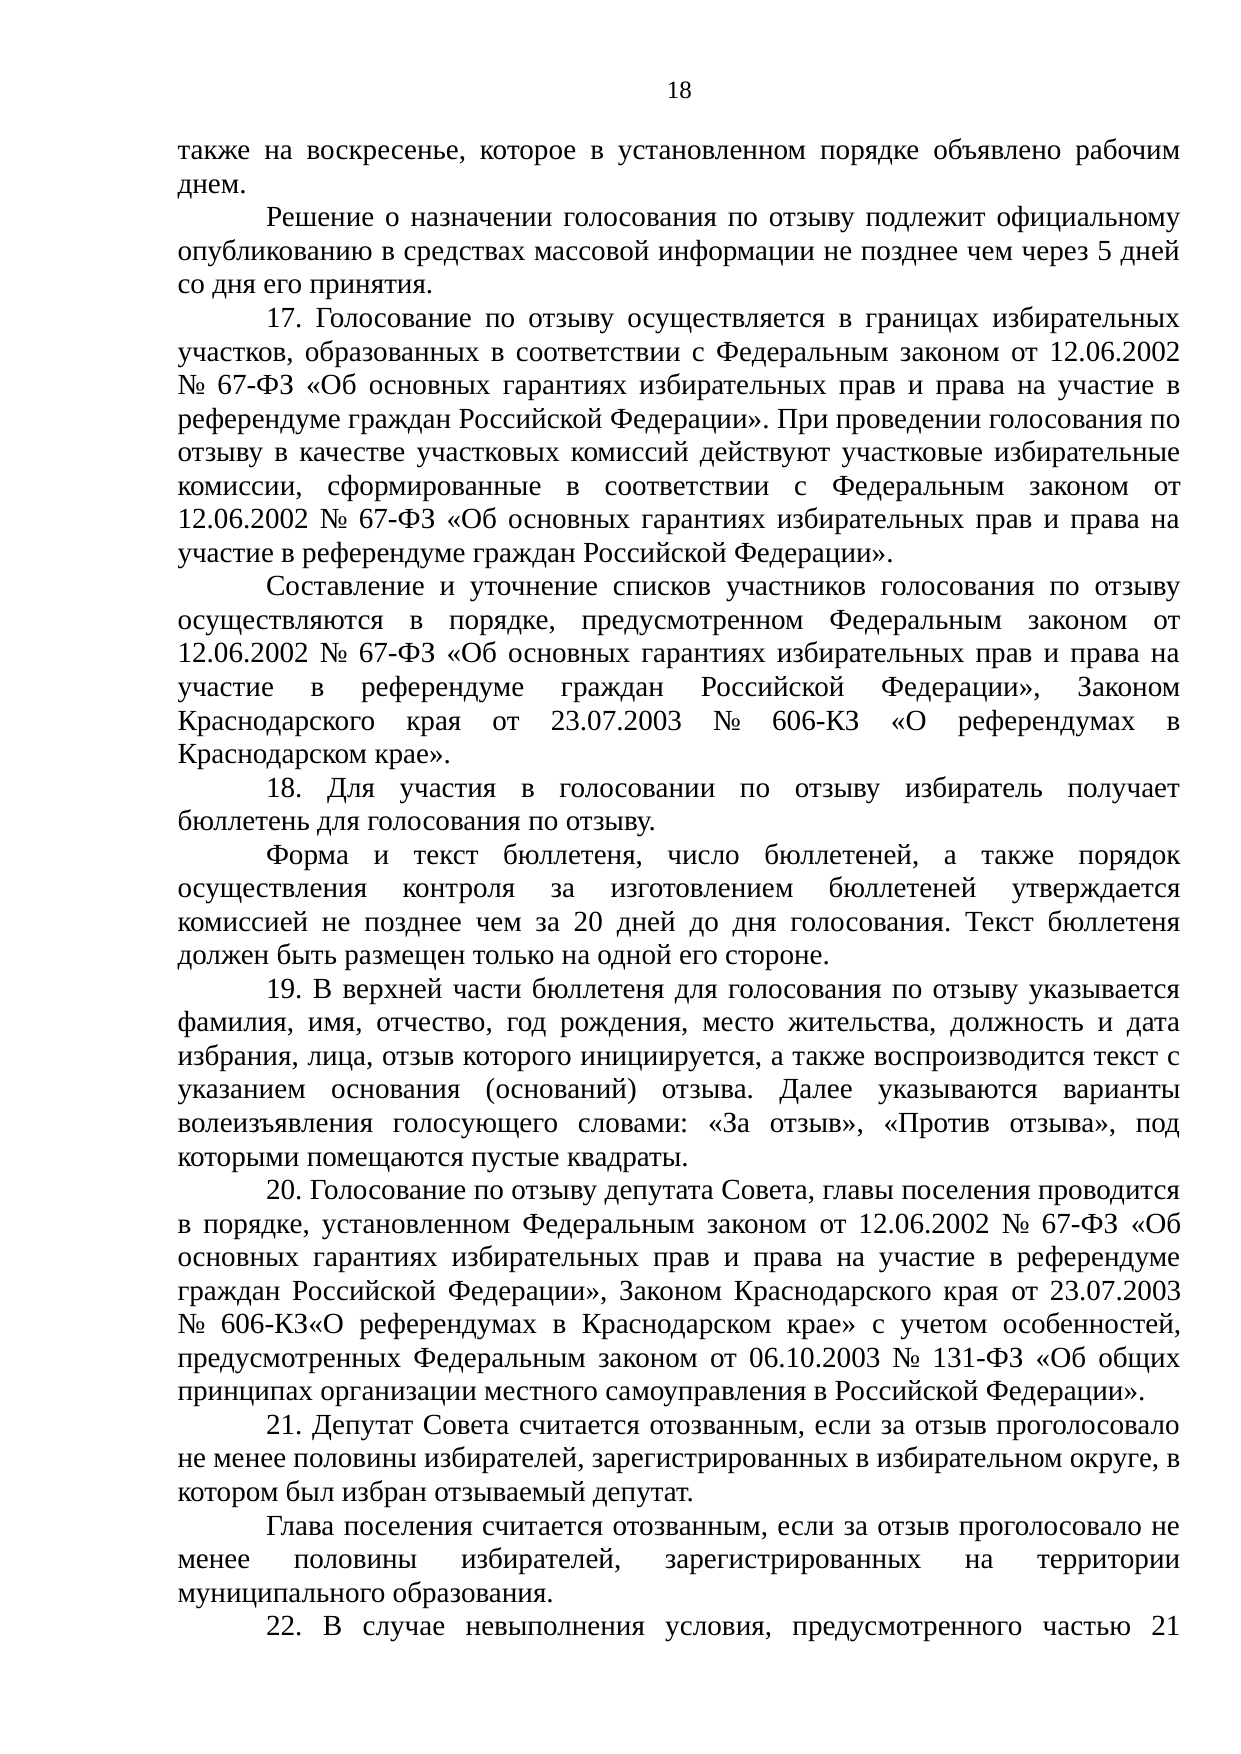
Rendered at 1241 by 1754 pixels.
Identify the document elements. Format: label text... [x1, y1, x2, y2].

text 21. Депутат Совета считается отозванным, если за отзыв проголосовало не менее половины избирателей, зарегистрированных в избирательном округе, в котором был избран отзываемый депутат. [177, 1407, 1181, 1508]
text 19. В верхней части бюллетеня для голосования по отзыву указывается фамилия, имя, отчество, год рождения, место жительства, должность и дата избрания, лица, отзыв которого инициируется, а также воспроизводится текст с указанием основания (оснований) отзыва. Далее указываются варианты волеизъявления голосующего словами: «За отзыв», «Против отзыва», под которыми помещаются пустые квадраты. [177, 971, 1181, 1172]
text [177, 1608, 1181, 1642]
text Форма и текст бюллетеня, число бюллетеней, а также порядок осуществления контроля за изготовлением бюллетеней утверждается комиссией не позднее чем за 20 дней до дня голосования. Текст бюллетеня должен быть размещен только на одной его стороне. [177, 837, 1181, 971]
text 18. Для участия в голосовании по отзыву избиратель получает бюллетень для голосования по отзыву. [177, 770, 1181, 837]
text 17. Голосование по отзыву осуществляется в границах избирательных участков, образованных в соответствии с Федеральным законом от 12.06.2002 № 67-ФЗ «Об основных гарантиях избирательных прав и права на участие в референдуме граждан Российской Федерации». При проведении голосования по отзыву в качестве участковых комиссий действуют участковые избирательные комиссии, сформированные в соответствии с Федеральным законом от 12.06.2002 № 67-ФЗ «Об основных гарантиях избирательных прав и права на участие в референдуме граждан Российской Федерации». [177, 300, 1181, 568]
text Составление и уточнение списков участников голосования по отзыву осуществляются в порядке, предусмотренном Федеральным законом от 12.06.2002 № 67-ФЗ «Об основных гарантиях избирательных прав и права на участие в референдуме граждан Российской Федерации», Законом Краснодарского края от 23.07.2003 № 606-КЗ «О референдумах в Краснодарском крае». [177, 568, 1181, 770]
text Глава поселения считается отозванным, если за отзыв проголосовало не менее половины избирателей, зарегистрированных на территории муниципального образования. [177, 1508, 1181, 1608]
text Решение о назначении голосования по отзыву подлежит официальному опубликованию в средствах массовой информации не позднее чем через 5 дней со дня его принятия. [177, 199, 1181, 300]
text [177, 132, 1181, 199]
text 20. Голосование по отзыву депутата Совета, главы поселения проводится в порядке, установленном Федеральным законом от 12.06.2002 № 67-ФЗ «Об основных гарантиях избирательных прав и права на участие в референдуме граждан Российской Федерации», Законом Краснодарского края от 23.07.2003 № 606-КЗ«О референдумах в Краснодарском крае» с учетом особенностей, предусмотренных Федеральным законом от 06.10.2003 № 131-ФЗ «Об общих принципах организации местного самоуправления в Российской Федерации». [177, 1172, 1181, 1407]
